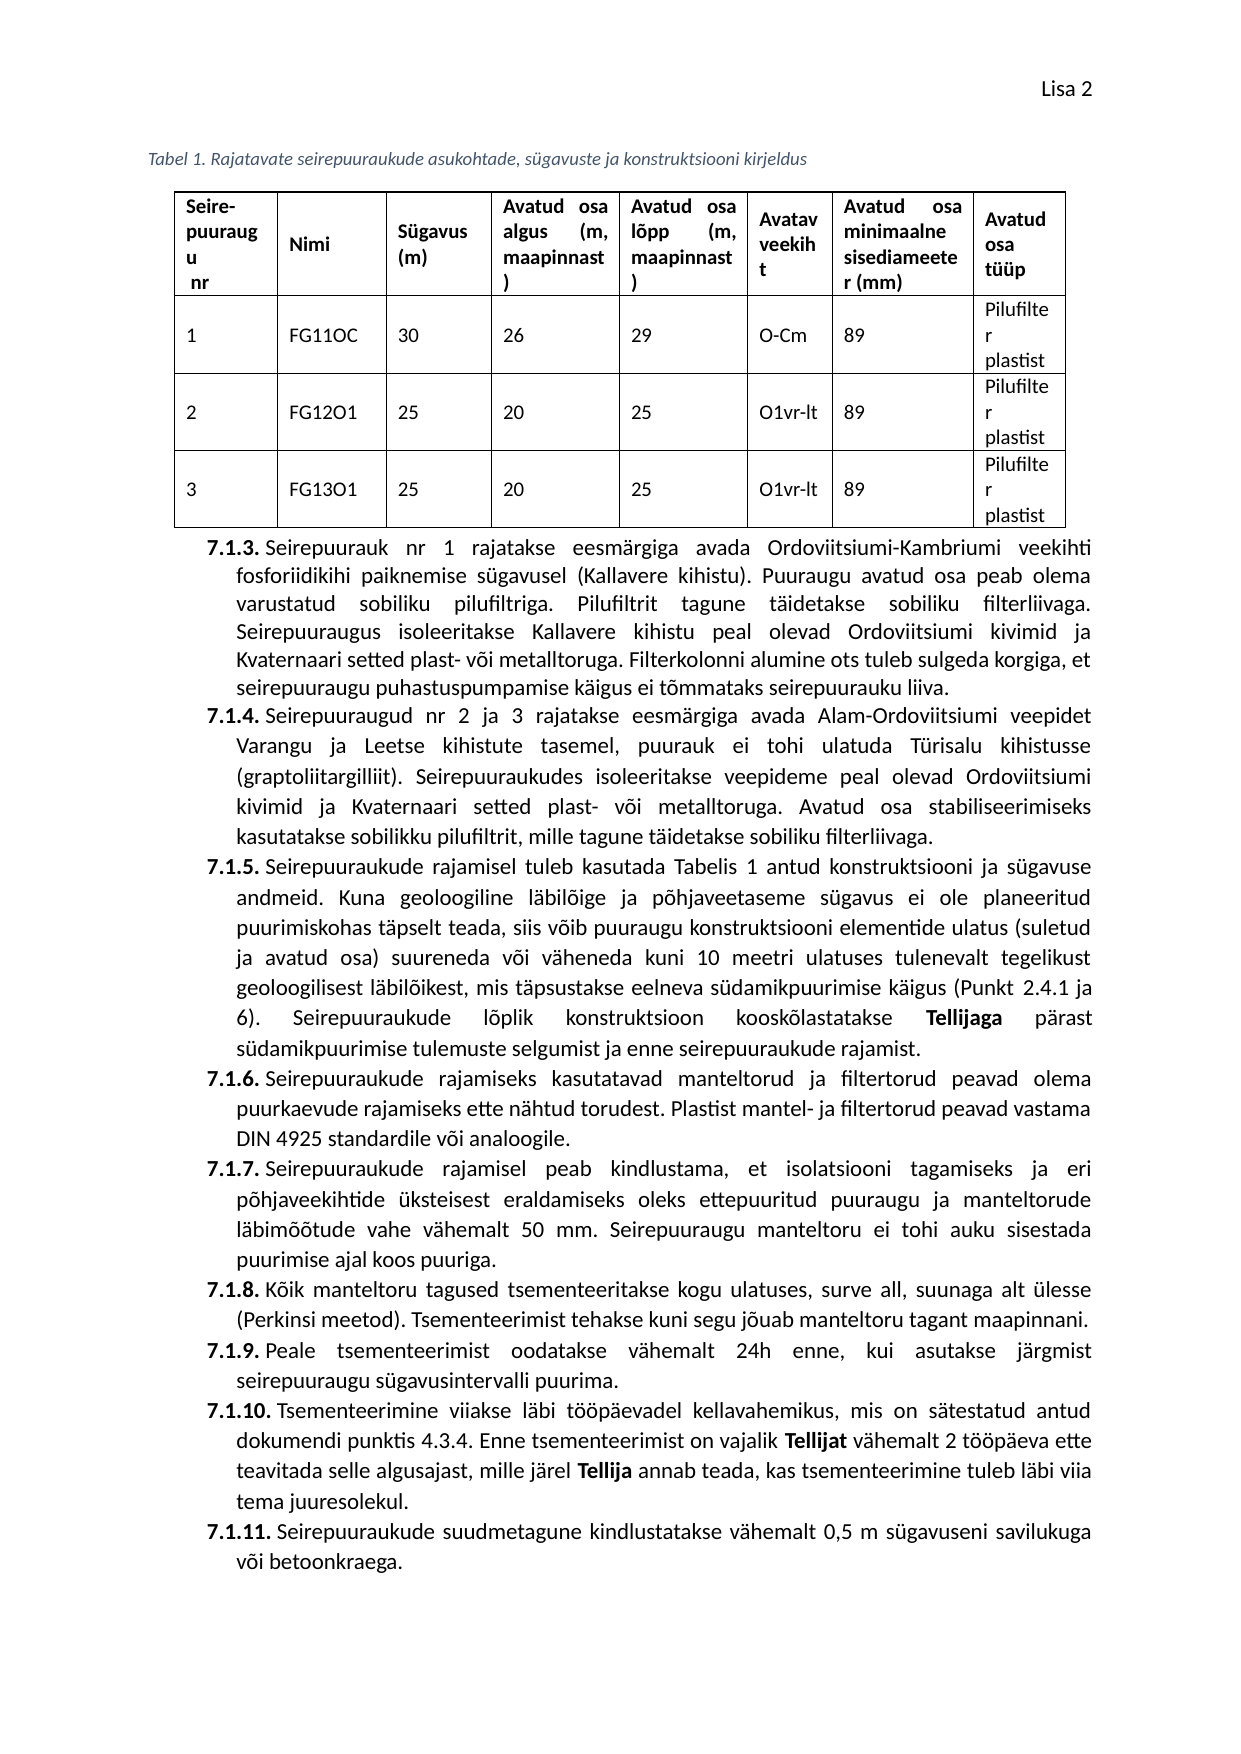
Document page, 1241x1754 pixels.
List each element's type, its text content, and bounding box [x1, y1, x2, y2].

table_cell 1 [175, 296, 277, 373]
table_cell 89 [833, 374, 973, 450]
table_cell 2 [175, 374, 277, 450]
list Peale tsementeerimist oodatakse vähemalt 24h enne, kui asutakse järgmist seirepuuraugu sügavusintervalli puurima. [207, 1336, 1093, 1394]
table_header Avatav veekiht [748, 193, 832, 295]
table_cell O1vr-lt [748, 451, 832, 527]
table_header Seire- puuraugu nr [175, 193, 277, 295]
table_cell Pilufilter plastist [974, 451, 1065, 527]
table_cell FG13O1 [278, 451, 386, 527]
list Seirepuuraugud nr 2 ja 3 rajatakse eesmärgiga avada Alam-Ordoviitsiumi veepidet Varangu ja Leetse kihistute tasemel, puurauk ei tohi ulatuda Türisalu kihistusse (graptoliitargilliit). Seirepuuraukudes isoleeritakse veepideme peal olevad Ordoviitsiumi kivimid ja Kvaternaari setted plast- või metalltoruga. Avatud osa stabiliseerimiseks kasutatakse sobilikku pilufiltrit, mille tagune täidetakse sobiliku filterliivaga. [207, 701, 1093, 850]
table_header Avatud osa minimaalne sisediameeter (mm) [833, 193, 973, 295]
table_cell FG11OC [278, 296, 386, 373]
list Seirepuuraukude suudmetagune kindlustatakse vähemalt 0,5 m sügavuseni savilukuga või betoonkraega. [207, 1517, 1093, 1575]
list Seirepuuraukude rajamisel peab kindlustama, et isolatsiooni tagamiseks ja eri põhjaveekihtide üksteisest eraldamiseks oleks ettepuuritud puuraugu ja manteltorude läbimõõtude vahe vähemalt 50 mm. Seirepuuraugu manteltoru ei tohi auku sisestada puurimise ajal koos puuriga. [207, 1154, 1093, 1273]
table_cell 20 [492, 451, 619, 527]
list Seirepuurauk nr 1 rajatakse eesmärgiga avada Ordoviitsiumi-Kambriumi veekihti fosforiidikihi paiknemise sügavusel (Kallavere kihistu). Puuraugu avatud osa peab olema varustatud sobiliku pilufiltriga. Pilufiltrit tagune täidetakse sobiliku filterliivaga. Seirepuuraugus isoleeritakse Kallavere kihistu peal olevad Ordoviitsiumi kivimid ja Kvaternaari setted plast- või metalltoruga. Filterkolonni alumine ots tuleb sulgeda korgiga, et seirepuuraugu puhastuspumpamise käigus ei tõmmataks seirepuurauku liiva. [207, 533, 1093, 701]
table_cell 89 [833, 296, 973, 373]
table_cell 25 [387, 374, 491, 450]
table_cell 25 [620, 451, 747, 527]
table_header Sügavus (m) [387, 193, 491, 295]
table_cell 29 [620, 296, 747, 373]
table_header Avatud osa algus (m, maapinnast) [492, 193, 619, 295]
list Tsementeerimine viiakse läbi tööpäevadel kellavahemikus, mis on sätestatud antud dokumendi punktis 4.3.4. Enne tsementeerimist on vajalik Tellijat vähemalt 2 tööpäeva ette teavitada selle algusajast, mille järel Tellija annab teada, kas tsementeerimine tuleb läbi viia tema juuresolekul. [207, 1396, 1093, 1515]
table_header Avatud osa lõpp (m, maapinnast) [620, 193, 747, 295]
table_cell 89 [833, 451, 973, 527]
text Tabel 1. Rajatavate seirepuuraukude asukohtade, sügavuste ja konstruktsiooni kirjeldus [148, 148, 1093, 171]
table_cell 20 [492, 374, 619, 450]
list Seirepuuraukude rajamiseks kasutatavad manteltorud ja filtertorud peavad olema puurkaevude rajamiseks ette nähtud torudest. Plastist mantel- ja filtertorud peavad vastama DIN 4925 standardile või analoogile. [207, 1064, 1093, 1152]
table_cell 25 [620, 374, 747, 450]
table_cell 30 [387, 296, 491, 373]
table_cell 3 [175, 451, 277, 527]
table_cell O1vr-lt [748, 374, 832, 450]
list Kõik manteltoru tagused tsementeeritakse kogu ulatuses, surve all, suunaga alt ülesse (Perkinsi meetod). Tsementeerimist tehakse kuni segu jõuab manteltoru tagant maapinnani. [207, 1275, 1093, 1333]
table_header Avatud osa tüüp [974, 193, 1065, 295]
table_cell FG12O1 [278, 374, 386, 450]
list Seirepuuraukude rajamisel tuleb kasutada Tabelis 1 antud konstruktsiooni ja sügavuse andmeid. Kuna geoloogiline läbilõige ja põhjaveetaseme sügavus ei ole planeeritud puurimiskohas täpselt teada, siis võib puuraugu konstruktsiooni elementide ulatus (suletud ja avatud osa) suureneda või väheneda kuni 10 meetri ulatuses tulenevalt tegelikust geoloogilisest läbilõikest, mis täpsustakse eelneva südamikpuurimise käigus (Punkt 2.4.1 ja 6). Seirepuuraukude lõplik konstruktsioon kooskõlastatakse Tellijaga pärast südamikpuurimise tulemuste selgumist ja enne seirepuuraukude rajamist. [207, 852, 1093, 1062]
table_cell 26 [492, 296, 619, 373]
table_cell Pilufilter plastist [974, 374, 1065, 450]
table_cell Pilufilter plastist [974, 296, 1065, 373]
table_cell O-Cm [748, 296, 832, 373]
table_cell 25 [387, 451, 491, 527]
table_header Nimi [278, 193, 386, 295]
